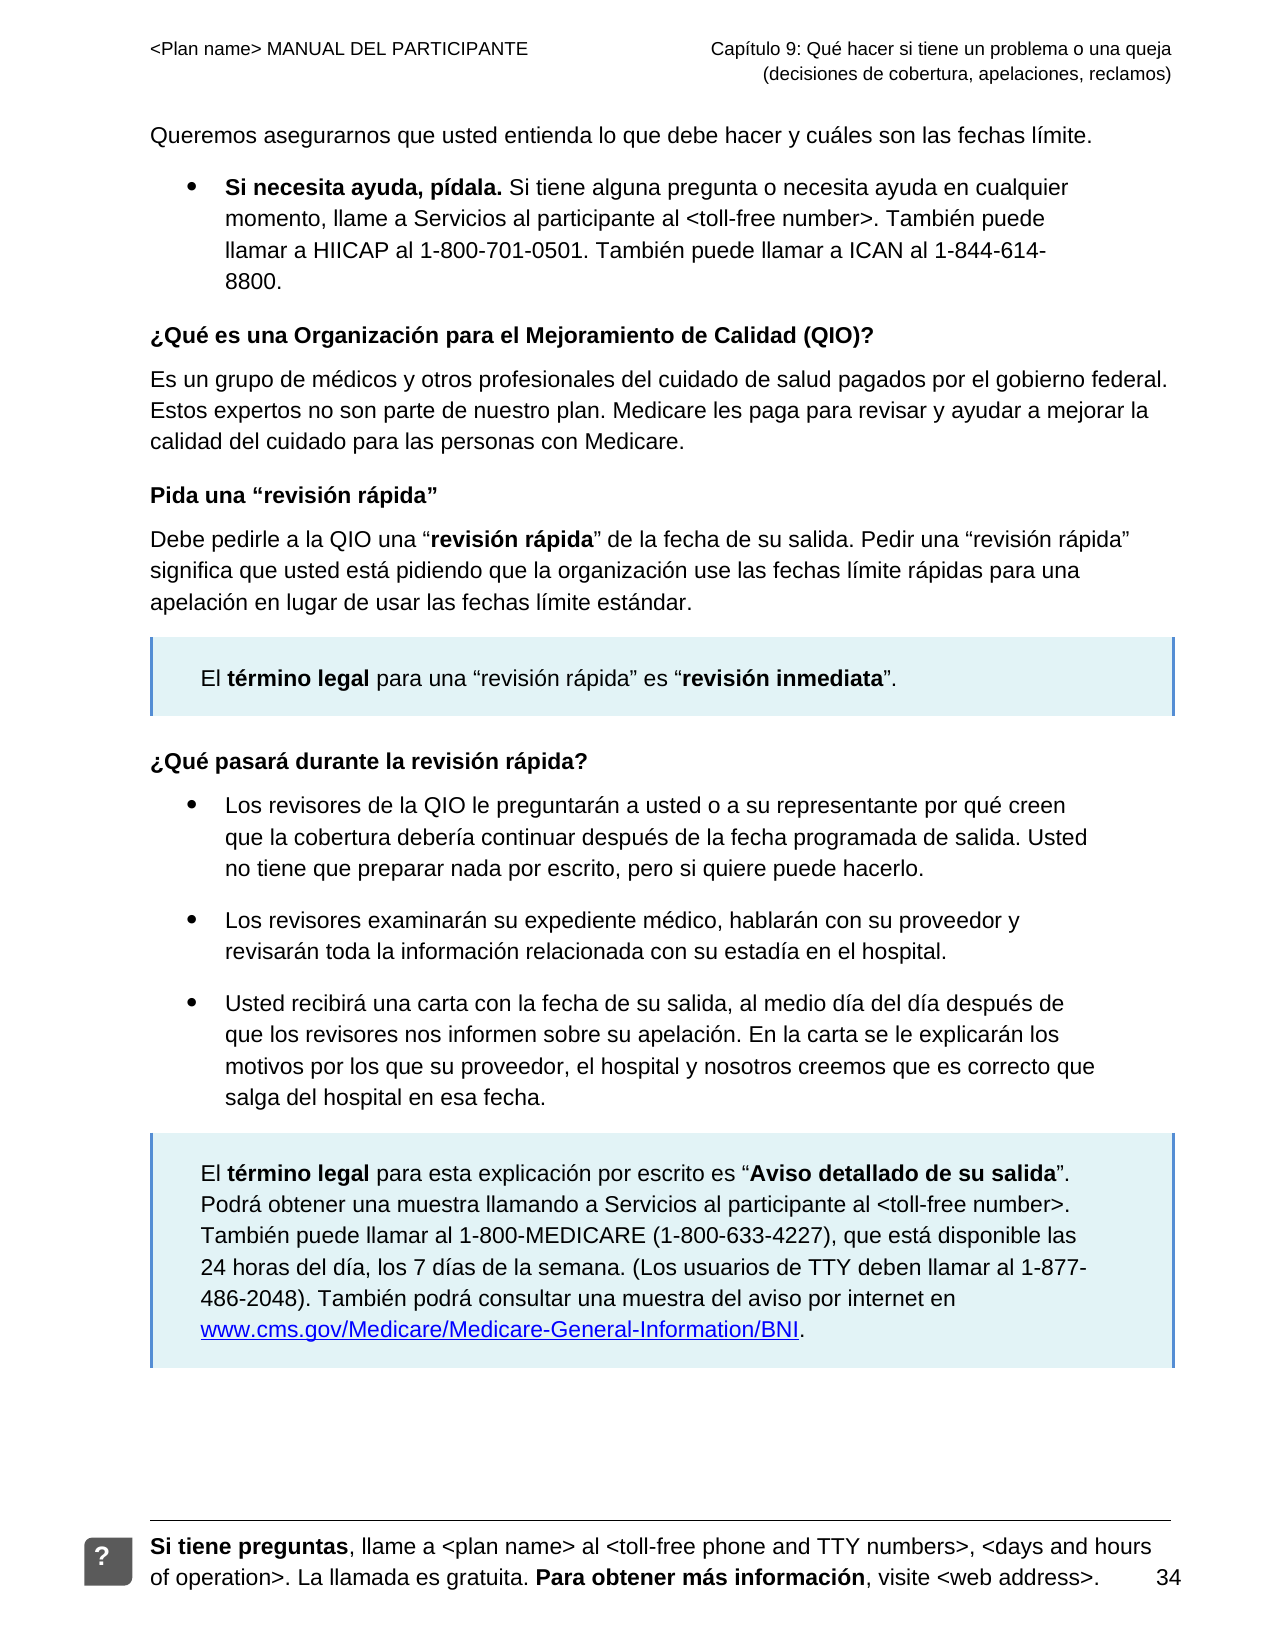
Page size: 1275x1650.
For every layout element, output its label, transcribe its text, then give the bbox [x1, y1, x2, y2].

table_header El término legal para esta explicación por escrito es “Aviso detallado de su salida”. Podrá obtener una muestra llamando a Servicios al participante al <toll-free number>. También puede llamar al 1-800-MEDICARE (1-800-633-4227), que está disponible las 24 horas del día, los 7 días de la semana. (Los usuarios de TTY deben llamar al 1-877-486-2048). También podrá consultar una muestra del aviso por internet en www.cms.gov/Medicare/Medicare-General-Information/BNI. [153, 1136, 1172, 1365]
list Los revisores de la QIO le preguntarán a usted o a su representante por qué creen que la cobertura debería continuar después de la fecha programada de salida. Usted no tiene que preparar nada por escrito, pero si quiere puede hacerlo. [187, 789, 1096, 882]
list Los revisores examinarán su expediente médico, hablarán con su proveedor y revisarán toda la información relacionada con su estadía en el hospital. [187, 903, 1096, 966]
subtitle ¿Qué pasará durante la revisión rápida? [150, 743, 1096, 776]
list Usted recibirá una carta con la fecha de su salida, al medio día del día después de que los revisores nos informen sobre su apelación. En la carta se le explicarán los motivos por los que su proveedor, el hospital y nosotros creemos que es correcto que salga del hospital en esa fecha. [187, 987, 1096, 1112]
text Queremos asegurarnos que usted entienda lo que debe hacer y cuáles son las fechas límite. [150, 118, 1171, 150]
text Debe pedirle a la QIO una “revisión rápida” de la fecha de su salida. Pedir una “revisión rápida” significa que usted está pidiendo que la organización use las fechas límite rápidas para una apelación en lugar de usar las fechas límite estándar. [150, 523, 1171, 616]
table_header El término legal para una “revisión rápida” es “revisión inmediata”. [153, 640, 1172, 713]
subtitle Pida una “revisión rápida” [150, 477, 1096, 510]
subtitle ¿Qué es una Organización para el Mejoramiento de Calidad (QIO)? [150, 316, 1096, 350]
list Si necesita ayuda, pídala. Si tiene alguna pregunta o necesita ayuda en cualquier momento, llame a Servicios al participante al <toll-free number>. También puede llamar a HIICAP al 1-800-701-0501. También puede llamar a ICAN al 1-844-614-8800. [187, 171, 1096, 296]
text Es un grupo de médicos y otros profesionales del cuidado de salud pagados por el gobierno federal. Estos expertos no son parte de nuestro plan. Medicare les paga para revisar y ayudar a mejorar la calidad del cuidado para las personas con Medicare. [150, 362, 1171, 456]
